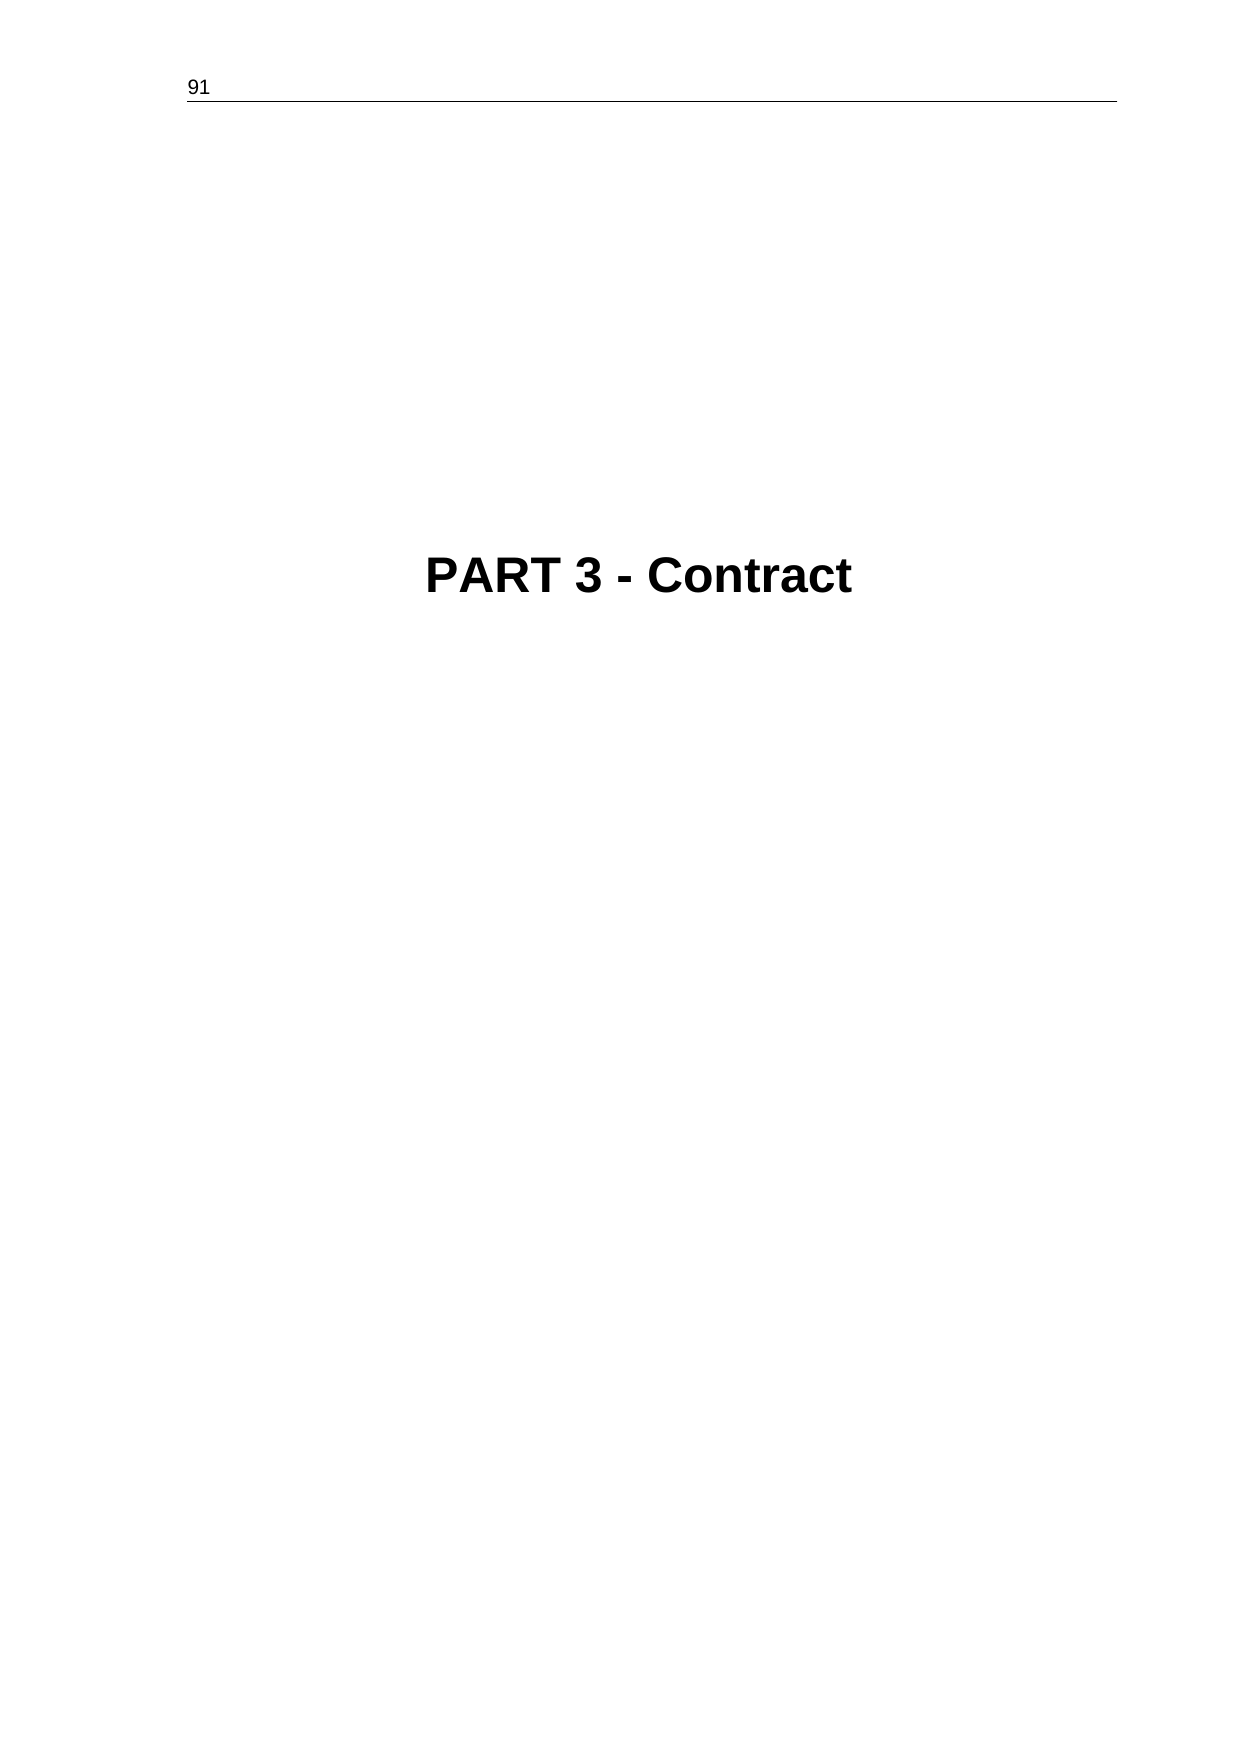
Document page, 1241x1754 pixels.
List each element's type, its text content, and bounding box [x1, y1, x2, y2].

text PART 3 - Contract [187, 545, 1090, 603]
